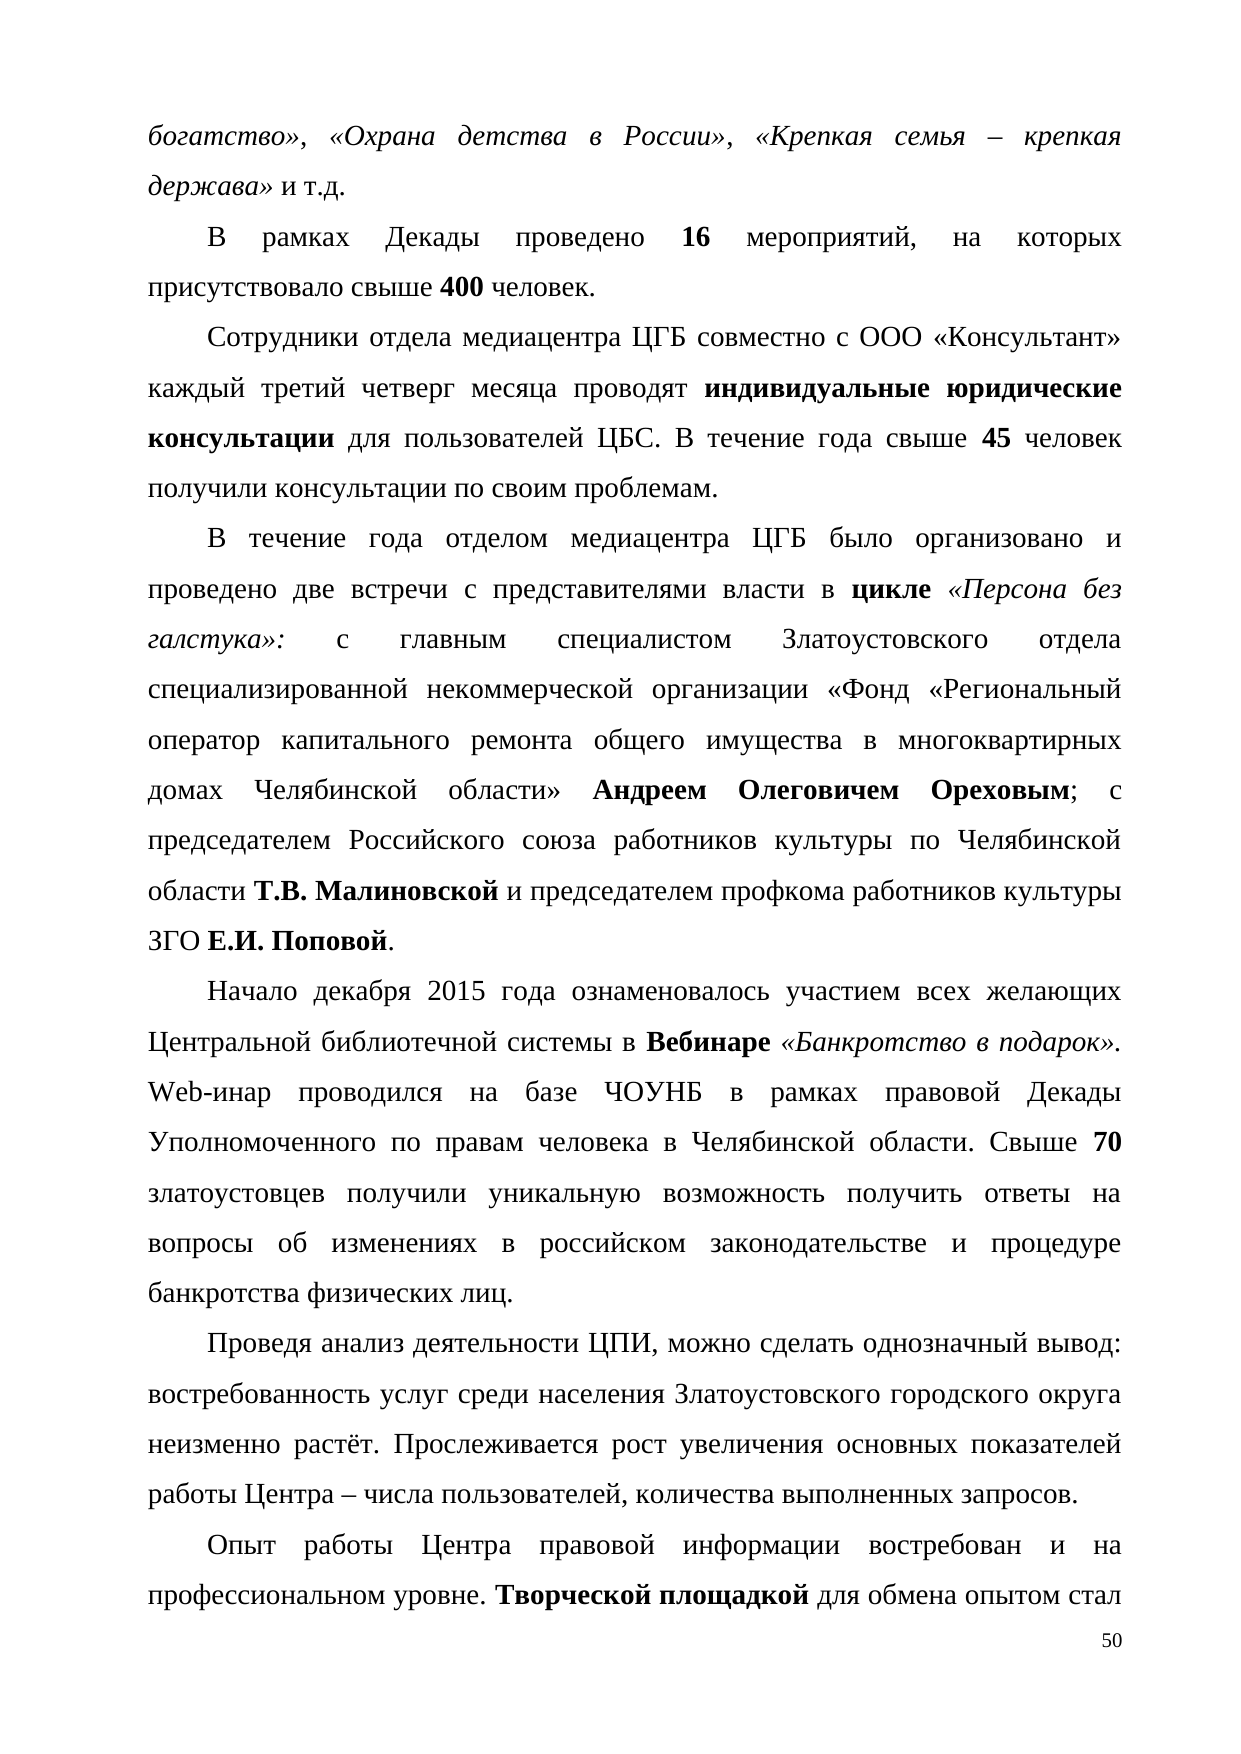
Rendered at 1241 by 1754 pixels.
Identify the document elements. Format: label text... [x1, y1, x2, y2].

list Проведя анализ деятельности ЦПИ, можно сделать однозначный вывод: востребованность услуг среди населения Златоустовского городского округа неизменно растёт. Прослеживается рост увеличения основных показателей работы Центра – числа пользователей, количества выполненных запросов. [148, 1409, 1122, 1510]
text Сотрудники отдела медиацентра ЦГБ совместно с ООО «Консультант» каждый третий четверг месяца проводят индивидуальные юридические консультации для пользователей ЦБС. В течение года свыше 45 человек получили консультации по своим проблемам. [148, 319, 1122, 504]
list Проведя анализ деятельности ЦПИ, можно сделать однозначный вывод: востребованность услуг среди населения Златоустовского городского округа неизменно растёт. Прослеживается рост увеличения основных показателей работы Центра – числа пользователей, количества выполненных запросов. [148, 1326, 1122, 1376]
text Начало декабря 2015 года ознаменовалось участием всех желающих Центральной библиотечной системы в Вебинаре «Банкротство в подарок». Web-инар проводился на базе ЧОУНБ в рамках правовой Декады Уполномоченного по правам человека в Челябинской области. Свыше 70 златоустовцев получили уникальную возможность получить ответы на вопросы об изменениях в российском законодательстве и процедуре банкротства физических лиц. [148, 973, 1122, 1309]
text В течение года отделом медиацентра ЦГБ было организовано и проведено две встречи с представителями власти в цикле «Персона без галстука»: с главным специалистом Златоустовского отдела специализированной некоммерческой организации «Фонд «Региональный оператор капитального ремонта общего имущества в многоквартирных домах Челябинской области» Андреем Олеговичем Ореховым; с председателем Российского союза работников культуры по Челябинской области Т.В. Малиновской и председателем профкома работников культуры ЗГО Е.И. Поповой. [148, 521, 1122, 957]
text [148, 118, 1122, 202]
text В рамках Декады проведено 16 мероприятий, на которых присутствовало свыше 400 человек. [148, 219, 1122, 303]
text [148, 1527, 1122, 1611]
